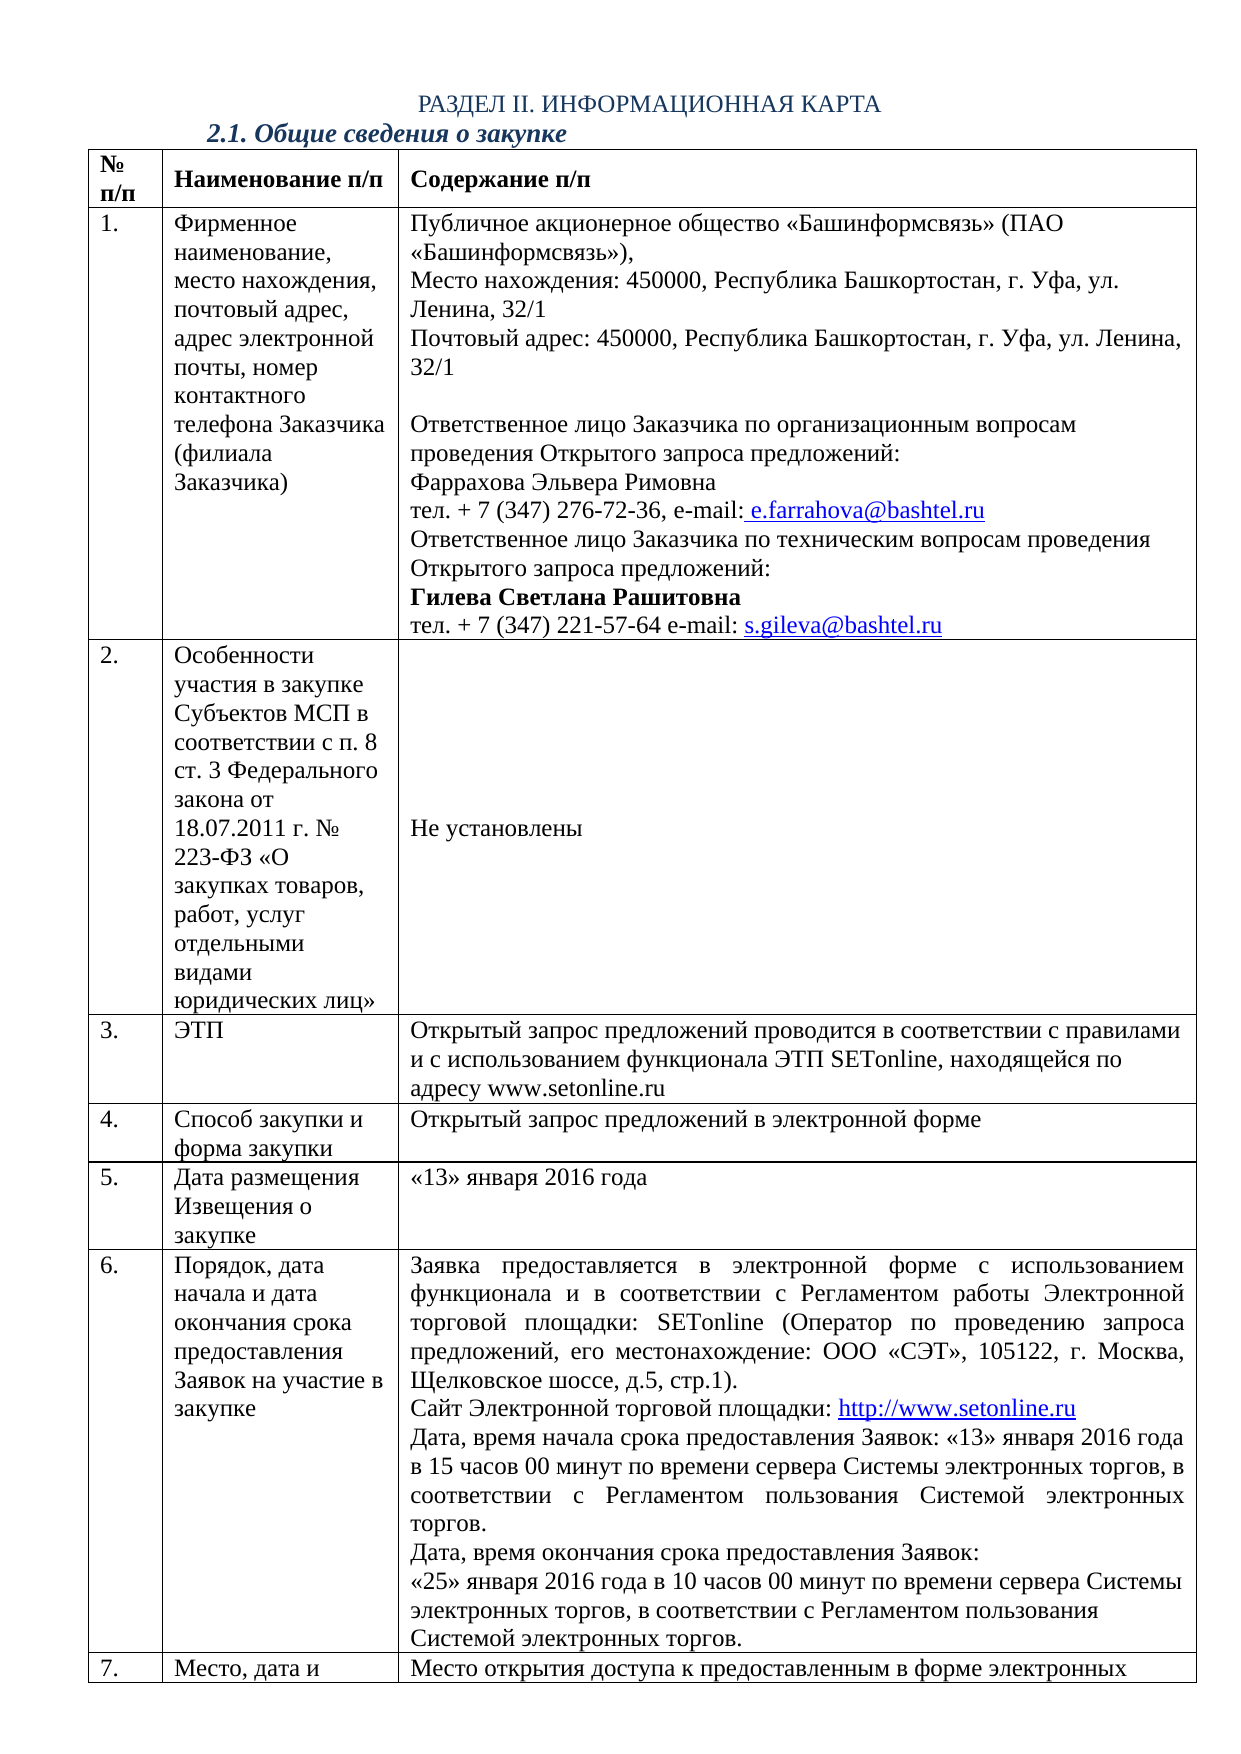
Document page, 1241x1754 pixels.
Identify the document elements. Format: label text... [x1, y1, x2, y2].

table_cell Не установлены [399, 640, 1196, 1014]
table_header № п/п [89, 150, 162, 207]
table_cell Дата размещения Извещения о закупке [163, 1163, 398, 1249]
table_cell Открытый запрос предложений в электронной форме [399, 1104, 1196, 1161]
table_cell [89, 1163, 162, 1249]
table_cell Особенности участия в закупке Субъектов МСП в соответствии с п. 8 ст. 3 Федерального закона от 18.07.2011 г. № 223-ФЗ «О закупках товаров, работ, услуг отдельными видами юридических лиц» [163, 640, 398, 1014]
table_cell [89, 1104, 162, 1161]
table_cell ЭТП [163, 1015, 398, 1103]
table_cell [89, 208, 162, 639]
text РАЗДЕЛ II. ИНФОРМАЦИОННАЯ КАРТА [118, 89, 1181, 117]
table_cell «13» января 2016 года [399, 1163, 1196, 1249]
subtitle 2.1. Общие сведения о закупке [207, 117, 1181, 148]
table_cell Способ закупки и форма закупки [163, 1104, 398, 1161]
table_cell [89, 1653, 162, 1682]
table_header Наименование п/п [163, 150, 398, 207]
table_cell Публичное акционерное общество «Башинформсвязь» (ПАО «Башинформсвязь»), Место нахождения: 450000, Республика Башкортостан, г. Уфа, ул. Ленина, 32/1 Почтовый адрес: 450000, Республика Башкортостан, г. Уфа, ул. Ленина, 32/1 Ответственное лицо Заказчика по организационным вопросам проведения Открытого запроса предложений: Фаррахова Эльвера Римовна тел. + 7 (347) 276-72-36, e-mail: e.farrahova@bashtel.ru Ответственное лицо Заказчика по техническим вопросам проведения Открытого запроса предложений: Гилева Светлана Рашитовна тел. + 7 (347) 221-57-64 e-mail: s.gileva@bashtel.ru [399, 208, 1196, 639]
table_cell [89, 1250, 162, 1652]
table_cell Фирменное наименование, место нахождения, почтовый адрес, адрес электронной почты, номер контактного телефона Заказчика (филиала Заказчика) [163, 208, 398, 639]
table_cell [89, 1015, 162, 1103]
table_cell Порядок, дата начала и дата окончания срока предоставления Заявок на участие в закупке [163, 1250, 398, 1652]
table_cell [163, 1653, 398, 1682]
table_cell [399, 1653, 1196, 1682]
table_cell [89, 640, 162, 1014]
table_cell Заявка предоставляется в электронной форме с использованием функционала и в соответствии с Регламентом работы Электронной торговой площадки: SETonline (Оператор по проведению запроса предложений, его местонахождение: ООО «СЭТ», . Москва, Щелковское шоссе, д.5, стр.1). Сайт Электронной торговой площадки: http://www.setonline.ru Дата, время начала срока предоставления Заявок: «13» января 2016 года в 15 часов 00 минут по времени сервера Системы электронных торгов, в соответствии с Регламентом пользования Системой электронных торгов. Дата, время окончания срока предоставления Заявок: «25» января 2016 года в 10 часов 00 минут по времени сервера Системы электронных торгов, в соответствии с Регламентом пользования Системой электронных торгов. [399, 1250, 1196, 1652]
table_header Содержание п/п [399, 150, 1196, 207]
table_cell Открытый запрос предложений проводится в соответствии с правилами и с использованием функционала ЭТП SETonline, находящейся по адресу www.setonline.ru [399, 1015, 1196, 1103]
